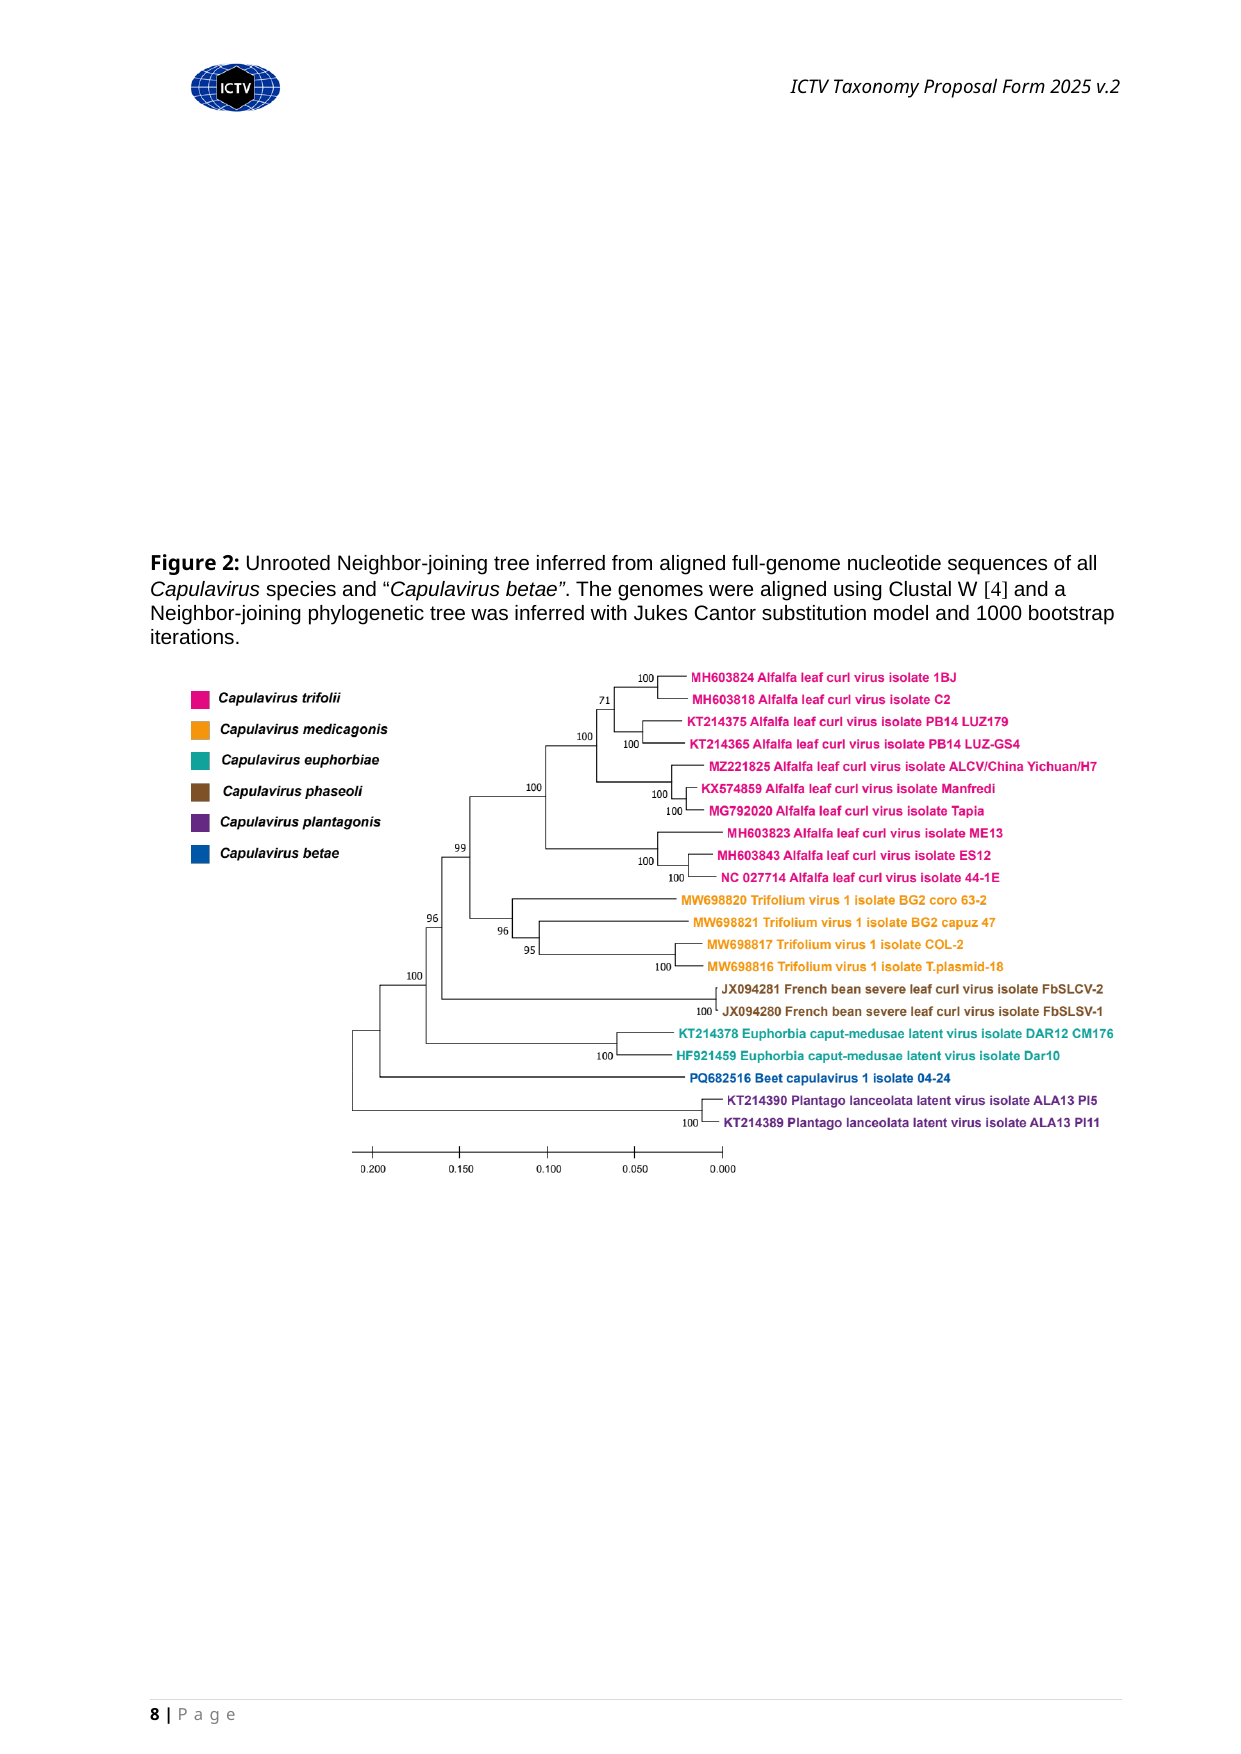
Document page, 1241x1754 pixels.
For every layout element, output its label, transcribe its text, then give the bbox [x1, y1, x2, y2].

picture [190, 56, 282, 113]
text Figure 2: Unrooted Neighbor-joining tree inferred from aligned full-genome nucleotide sequences of all Capulavirus species and “Capulavirus betae”. The genomes were aligned using Clustal W [4] and a Neighbor-joining phylogenetic tree was inferred with Jukes Cantor substitution model and 1000 bootstrap iterations. [150, 548, 1122, 649]
